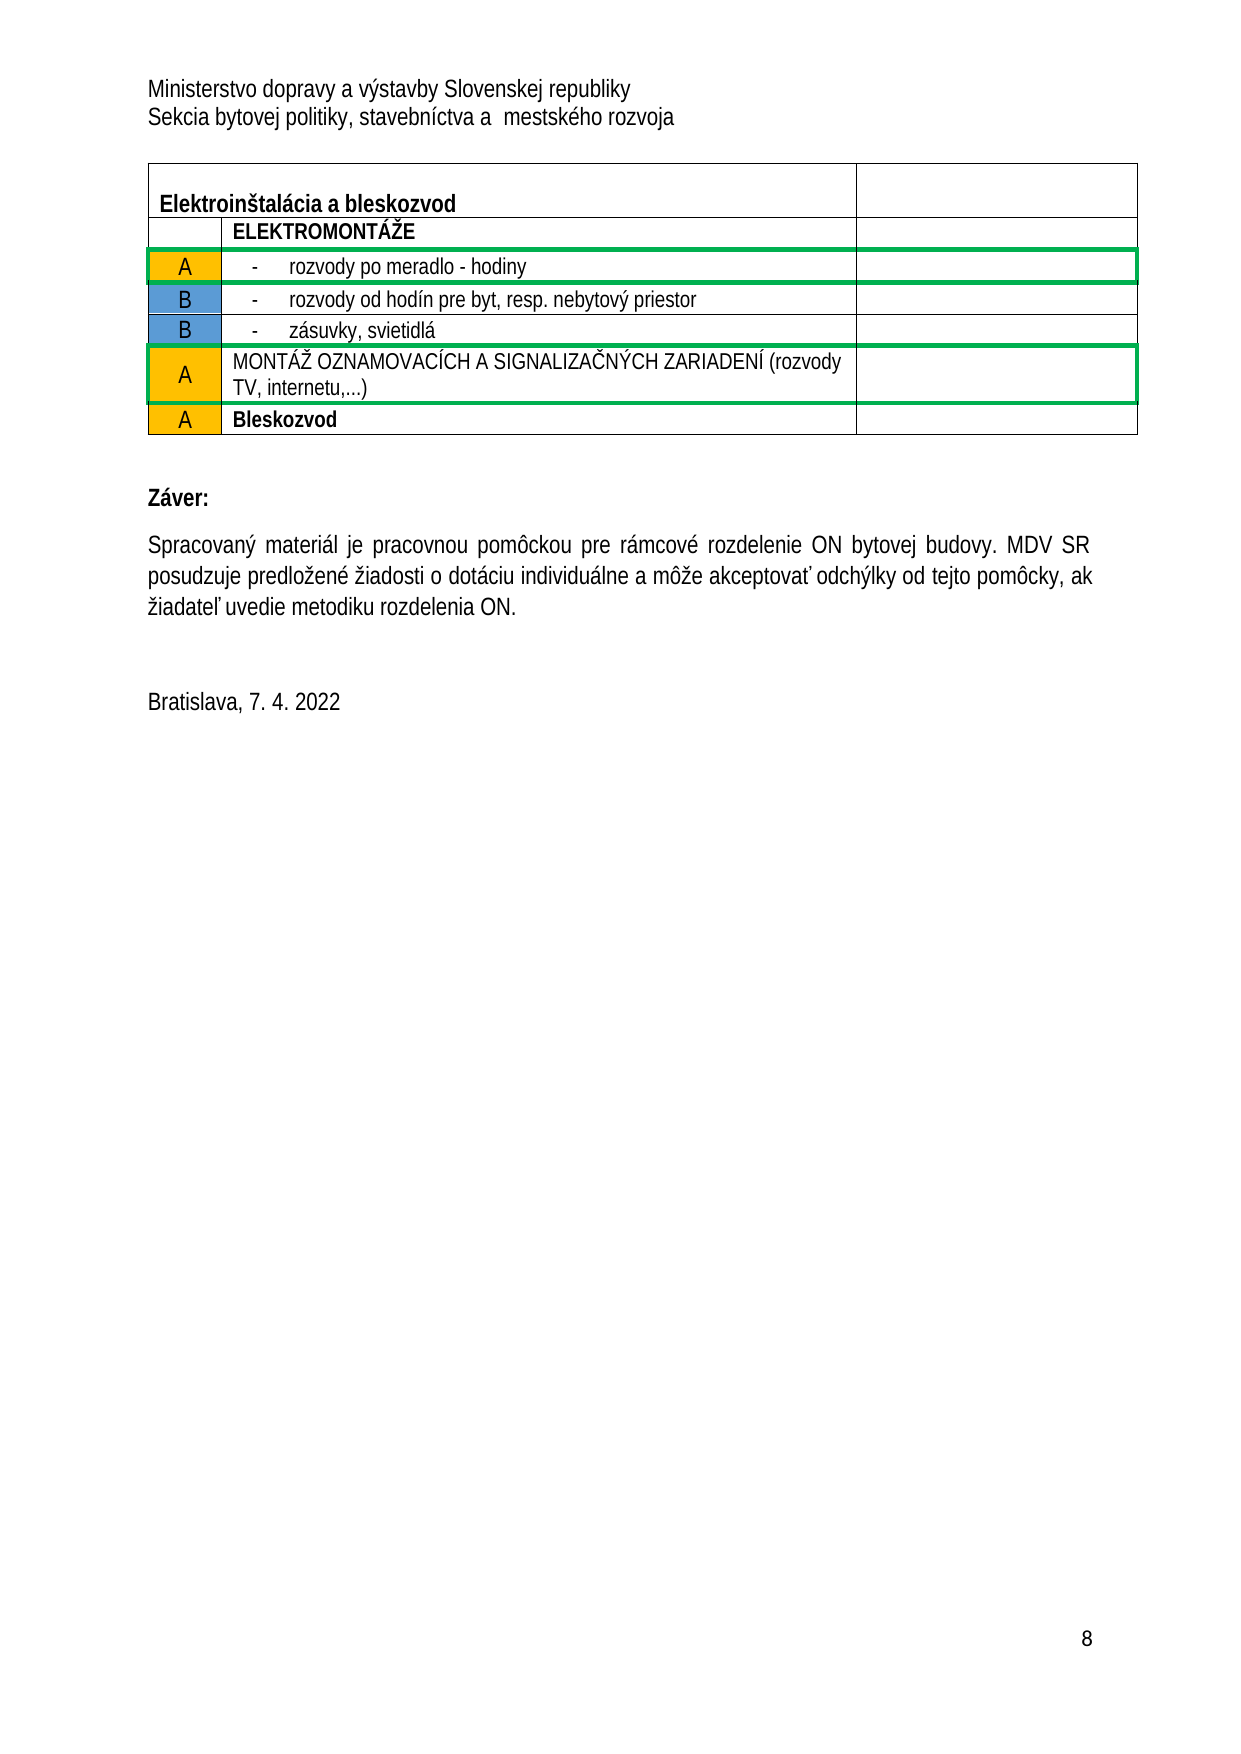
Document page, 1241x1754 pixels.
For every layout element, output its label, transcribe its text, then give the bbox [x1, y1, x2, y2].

table_cell ELEKTROMONTÁŽE [222, 218, 856, 247]
table_cell rozvody po meradlo - hodiny [222, 252, 856, 280]
table_cell [857, 285, 1137, 313]
table_cell MONTÁŽ OZNAMOVACÍCH A SIGNALIZAČNÝCH ZARIADENÍ (rozvody TV, internetu,...) [222, 348, 856, 401]
text Záver: [148, 483, 1093, 511]
table_cell A [150, 252, 221, 280]
table_cell rozvody od hodín pre byt, resp. nebytový priestor [222, 285, 856, 313]
table_cell B [149, 315, 221, 343]
table_cell Elektroinštalácia a bleskozvod [149, 164, 856, 217]
table_cell [149, 218, 221, 247]
table_cell Bleskozvod [222, 405, 856, 434]
table_cell zásuvky, svietidlá [222, 315, 856, 343]
text Spracovaný materiál je pracovnou pomôckou pre rámcové rozdelenie ON bytovej budovy. MDV SR posudzuje predložené žiadosti o dotáciu individuálne a môže akceptovať odchýlky od tejto pomôcky, ak žiadateľ uvedie metodiku rozdelenia ON. [148, 530, 1093, 621]
text Bratislava, 7. 4. 2022 [148, 687, 1093, 716]
table_cell [857, 405, 1137, 434]
table_cell [857, 348, 1135, 401]
table_cell [857, 315, 1137, 343]
table_cell [857, 252, 1135, 280]
table_cell [857, 164, 1137, 217]
table_cell A [150, 348, 221, 401]
table_cell A [149, 405, 221, 434]
table_cell [857, 218, 1137, 247]
table_cell B [149, 285, 221, 313]
